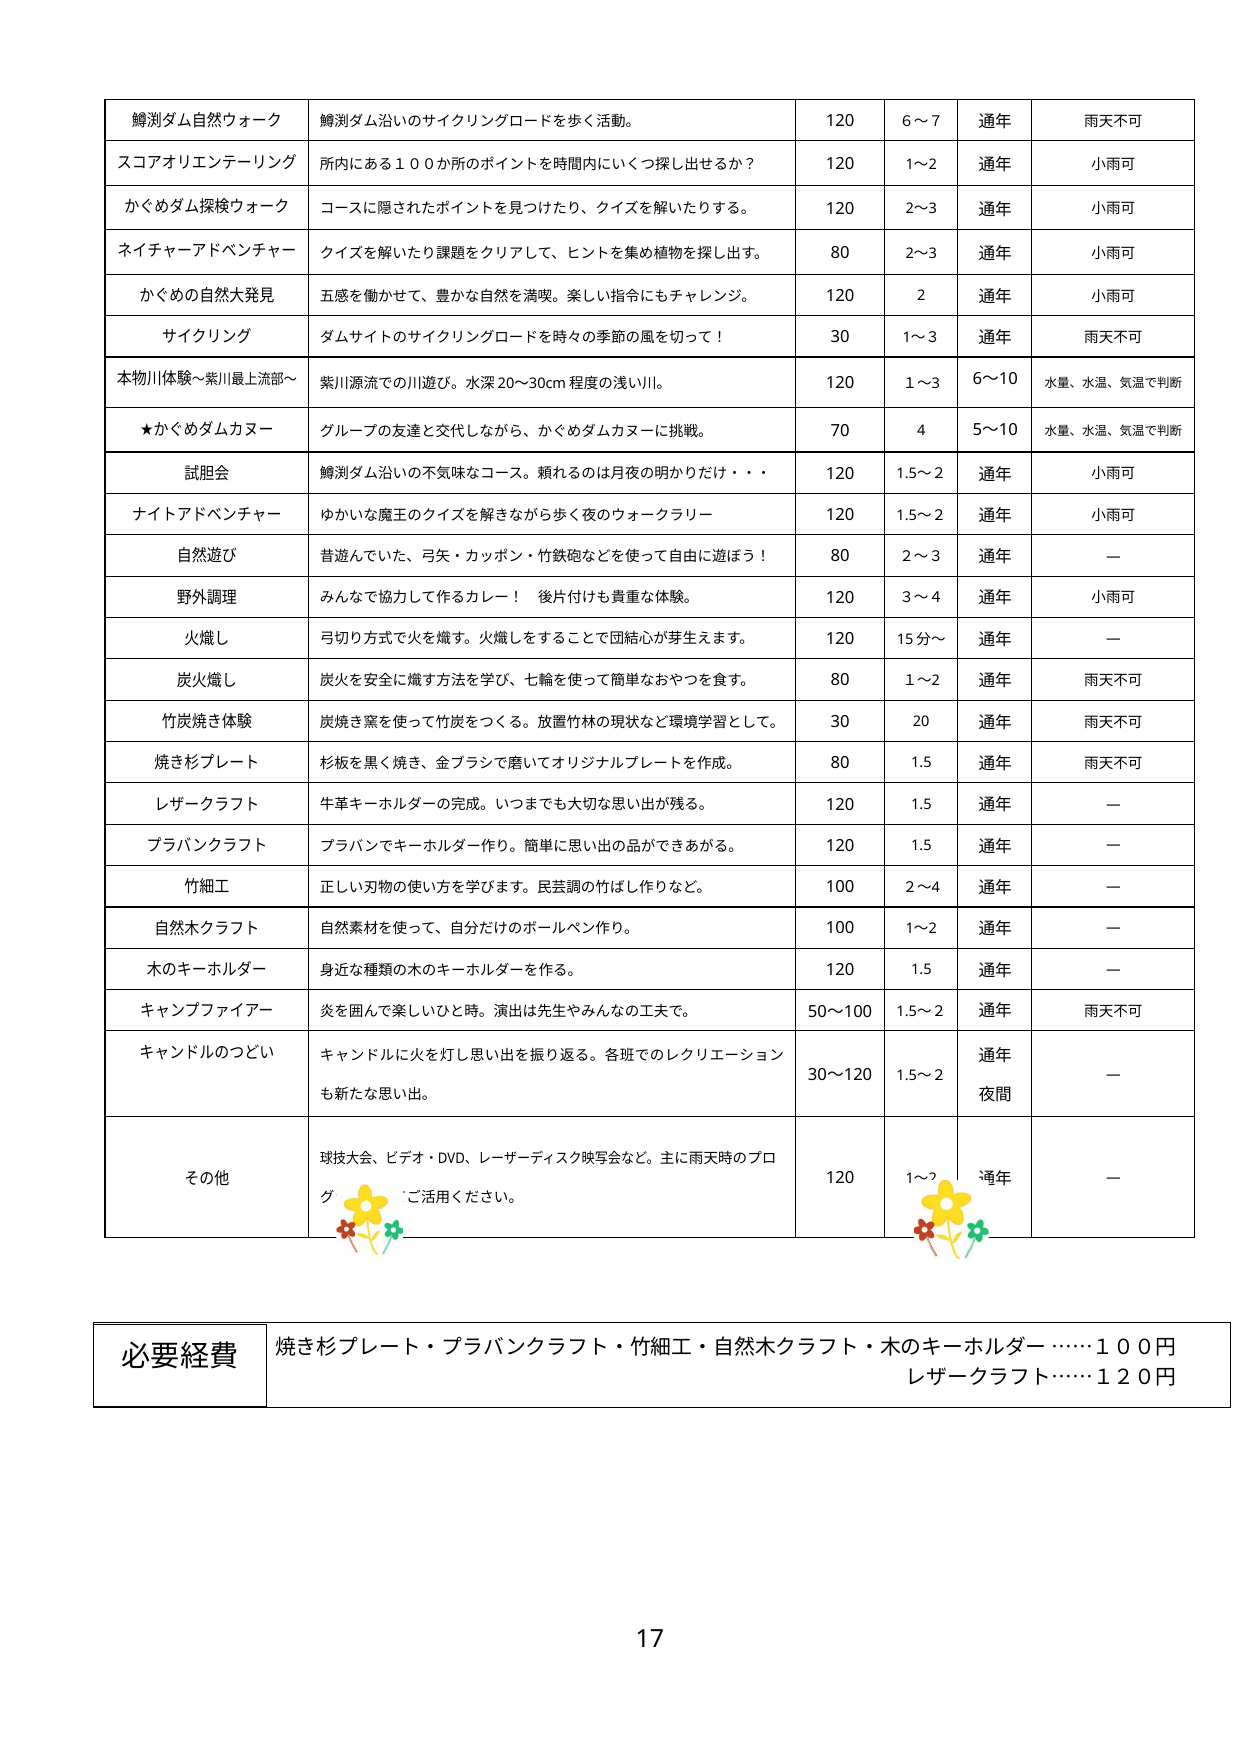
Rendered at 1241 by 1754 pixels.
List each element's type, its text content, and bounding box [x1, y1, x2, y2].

table_cell ― [1032, 1031, 1194, 1116]
table_cell 4 [885, 408, 957, 451]
table_cell 小雨可 [1032, 494, 1194, 534]
table_cell 五感を働かせて、豊かな自然を満喫。楽しい指令にもチャレンジ。 [309, 275, 795, 315]
table_cell ― [1032, 825, 1194, 865]
table_cell 炎を囲んで楽しいひと時。演出は先生やみんなの工夫で。 [309, 990, 795, 1030]
table_cell 120 [796, 949, 884, 989]
table_cell 所内にある１００か所のポイントを時間内にいくつ探し出せるか？ [309, 141, 795, 185]
table_cell 自然木クラフト [106, 908, 308, 948]
table_cell 通年 [958, 783, 1031, 824]
table_cell 通年 [958, 141, 1031, 185]
table_cell 通年 [958, 275, 1031, 315]
picture [336, 1184, 403, 1255]
table_cell 身近な種類の木のキーホルダーを作る。 [309, 949, 795, 989]
table_cell 通年 夜間 [958, 990, 1031, 1030]
table_cell ― [1032, 1117, 1194, 1237]
table_cell 雨天不可 [1032, 742, 1194, 782]
table_cell 100 [796, 908, 884, 948]
table_cell 昔遊んでいた、弓矢・カッポン・竹鉄砲などを使って自由に遊ぼう！ [309, 535, 795, 576]
table_cell 120 [796, 275, 884, 315]
table_cell 雨天不可 [1032, 990, 1194, 1030]
table_cell ダムサイトのサイクリングロードを時々の季節の風を切って！ [309, 316, 795, 356]
table_cell 120 [796, 100, 884, 140]
table_cell サイクリング [106, 316, 308, 356]
table_cell 火熾し [106, 618, 308, 658]
table_cell ナイトアドベンチャー [106, 494, 308, 534]
table_cell 炭焼き窯を使って竹炭をつくる。放置竹林の現状など環境学習として。 [309, 701, 795, 741]
table_cell 30 [796, 316, 884, 356]
table_cell キャンプファイアー [106, 990, 308, 1030]
table_cell 通年 [958, 186, 1031, 229]
table_cell 通年 [958, 535, 1031, 576]
table_cell １～3 [885, 358, 957, 407]
table_cell 水量、水温、気温で判断 [1032, 408, 1194, 451]
table_cell 弓切り方式で火を熾す。火熾しをすることで団結心が芽生えます。 [309, 618, 795, 658]
table_cell 120 [796, 358, 884, 407]
table_cell 6～10月 [958, 358, 1031, 407]
table_cell ２～３ [885, 535, 957, 576]
table_cell 2～3 [885, 186, 957, 229]
table_cell 2～3 [885, 230, 957, 274]
table_cell 15分～ [885, 618, 957, 658]
table_cell 通年 [958, 316, 1031, 356]
table_cell 竹細工 [106, 866, 308, 906]
table_cell その他 [106, 1117, 308, 1237]
table_cell 通年 [958, 494, 1031, 534]
table_cell 20 [885, 701, 957, 741]
table_cell 本物川体験～紫川最上流部～ [106, 358, 308, 407]
table_cell ３～４ [885, 577, 957, 617]
table_cell キャンドルのつどい [106, 1031, 308, 1116]
table_cell ― [1032, 949, 1194, 989]
table_cell 通年 [958, 100, 1031, 140]
table_cell 2 [885, 275, 957, 315]
table_cell 通年 [958, 825, 1031, 865]
table_cell 通年 [958, 866, 1031, 906]
table_cell 通年 [958, 701, 1031, 741]
table_cell ― [1032, 866, 1194, 906]
table_cell 杉板を黒く焼き、金ブラシで磨いてオリジナルプレートを作成。 [309, 742, 795, 782]
table_cell 30 [796, 701, 884, 741]
table_cell ６～７ [885, 100, 957, 140]
table_cell かぐめの自然大発見 [106, 275, 308, 315]
table_cell キャンドルに火を灯し思い出を振り返る。各班でのレクリエーションも新たな思い出。 [309, 1031, 795, 1116]
table_cell 120 [796, 825, 884, 865]
table_cell ★かぐめダムカヌー [106, 408, 308, 451]
table_cell 正しい刃物の使い方を学びます。民芸調の竹ばし作りなど。 [309, 866, 795, 906]
table_cell 100 [796, 866, 884, 906]
table_cell 1.5～２ [885, 453, 957, 493]
table_cell ― [1032, 535, 1194, 576]
table_cell 雨天不可 [1032, 659, 1194, 699]
table_cell 80 [796, 230, 884, 274]
table_cell 1.5～２ [885, 494, 957, 534]
table_cell 自然遊び [106, 535, 308, 576]
table_cell ゆかいな魔王のクイズを解きながら歩く夜のウォークラリー [309, 494, 795, 534]
table_cell ― [1032, 908, 1194, 948]
table_cell 通年 [958, 949, 1031, 989]
table_cell 通年 [958, 908, 1031, 948]
table_cell 通年 夜間 [958, 1031, 1031, 1116]
table_cell 70 [796, 408, 884, 451]
table_cell スコアオリエンテーリング [106, 141, 308, 185]
table_cell 1～３ [885, 316, 957, 356]
table_cell グループの友達と交代しながら、かぐめダムカヌーに挑戦。 [309, 408, 795, 451]
table_cell 鱒渕ダム自然ウォーク [106, 100, 308, 140]
table_cell 小雨可 [1032, 275, 1194, 315]
table_cell 野外調理 [106, 577, 308, 617]
table_cell 小雨可 [1032, 230, 1194, 274]
table_cell 1.5 [885, 742, 957, 782]
table_cell 120 [796, 141, 884, 185]
table_cell 雨天不可 [1032, 316, 1194, 356]
table_cell 球技大会、ビデオ・DVD、レーザーディスク映写会など。主に雨天時のプログラムとしてご活用ください。 [309, 1117, 795, 1237]
table_cell 小雨可 [1032, 453, 1194, 493]
table_cell 木のキーホルダー [106, 949, 308, 989]
table_cell コースに隠されたポイントを見つけたり、クイズを解いたりする。 [309, 186, 795, 229]
table_cell 120 [796, 453, 884, 493]
table_cell 小雨可 [1032, 577, 1194, 617]
table_cell クイズを解いたり課題をクリアして、ヒントを集め植物を探し出す。 [309, 230, 795, 274]
table_cell 50～100 [796, 990, 884, 1030]
table_cell 焼き杉プレート [106, 742, 308, 782]
table_cell 牛革キーホルダーの完成。いつまでも大切な思い出が残る。 [309, 783, 795, 824]
table_cell 1.5～２ [885, 990, 957, 1030]
table_cell 1～2 [885, 141, 957, 185]
table_cell 120 [796, 618, 884, 658]
table_cell 紫川源流での川遊び。水深20～30cm程度の浅い川。 [309, 358, 795, 407]
table_cell 80 [796, 742, 884, 782]
table_cell 通年 [958, 230, 1031, 274]
table_cell 鱒渕ダム沿いのサイクリングロードを歩く活動。 [309, 100, 795, 140]
table_cell 小雨可 [1032, 141, 1194, 185]
picture [913, 1180, 989, 1259]
table_cell 試胆会 [106, 453, 308, 493]
table_cell 雨天不可 [1032, 701, 1194, 741]
table_cell 水量、水温、気温で判断 [1032, 358, 1194, 407]
table_cell みんなで協力して作るカレー！ 後片付けも貴重な体験。 [309, 577, 795, 617]
table_cell レザークラフト [106, 783, 308, 824]
table_cell 通年 [958, 659, 1031, 699]
table_cell 120 [796, 494, 884, 534]
table_cell ― [1032, 618, 1194, 658]
table_cell ― [1032, 783, 1194, 824]
table_cell 80 [796, 535, 884, 576]
table_cell かぐめダム探検ウォーク [106, 186, 308, 229]
table_cell 竹炭焼き体験 [106, 701, 308, 741]
table_cell 小雨可 [1032, 186, 1194, 229]
table_cell 鱒渕ダム沿いの不気味なコース。頼れるのは月夜の明かりだけ・・・ [309, 453, 795, 493]
table_cell 120 [796, 186, 884, 229]
table_cell 通年 [958, 577, 1031, 617]
table_cell １～2 [885, 659, 957, 699]
table_cell 通年 [958, 618, 1031, 658]
table_cell 1.5 [885, 825, 957, 865]
table_cell 自然素材を使って、自分だけのボールペン作り。 [309, 908, 795, 948]
table_cell 80 [796, 659, 884, 699]
table_cell 雨天不可 [1032, 100, 1194, 140]
table_cell 30～120 [796, 1031, 884, 1116]
table_cell 炭火熾し [106, 659, 308, 699]
table_cell 通年 [958, 453, 1031, 493]
table_cell 120 [796, 1117, 884, 1237]
table_cell 通年 [958, 742, 1031, 782]
table_cell 通年 [958, 1117, 1031, 1237]
table_cell 1.5～２ [885, 1031, 957, 1116]
table_cell 120 [796, 783, 884, 824]
table_cell ２～4 [885, 866, 957, 906]
table_cell 5～10月 [958, 408, 1031, 451]
table_cell 1.5 [885, 949, 957, 989]
table_cell 1.5 [885, 783, 957, 824]
table_cell 炭火を安全に熾す方法を学び、七輪を使って簡単なおやつを食す。 [309, 659, 795, 699]
table_cell プラバンでキーホルダー作り。簡単に思い出の品ができあがる。 [309, 825, 795, 865]
table_cell ネイチャーアドベンチャー [106, 230, 308, 274]
table_cell 1～2 [885, 908, 957, 948]
table_cell 120 [796, 577, 884, 617]
table_cell プラバンクラフト [106, 825, 308, 865]
table_cell 1～2 [885, 1117, 957, 1237]
